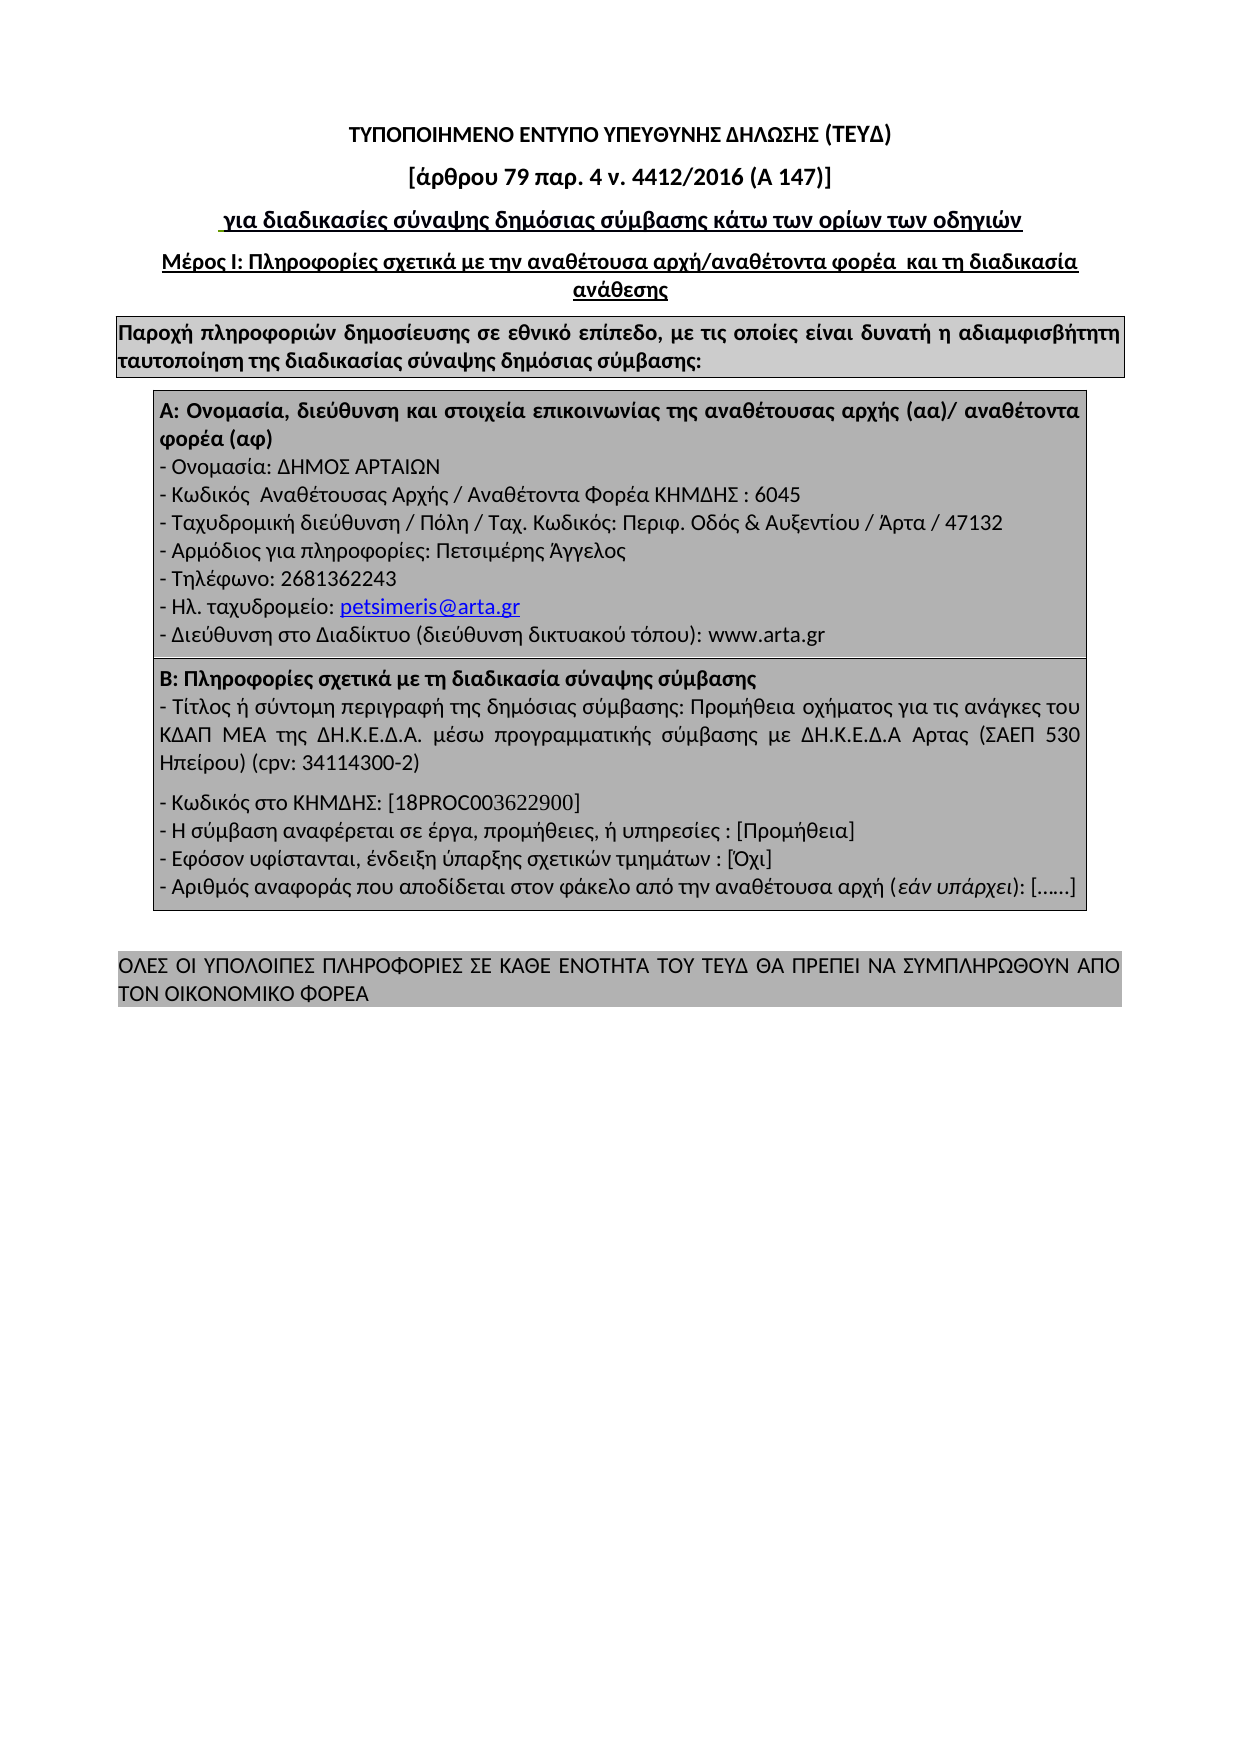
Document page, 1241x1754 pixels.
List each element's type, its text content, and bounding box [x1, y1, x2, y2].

text [άρθρου 79 παρ. 4 ν. 4412/2016 (Α 147)] [118, 161, 1122, 192]
text για διαδικασίες σύναψης δημόσιας σύμβασης κάτω των ορίων των οδηγιών [118, 204, 1122, 235]
text Μέρος Ι: Πληροφορίες σχετικά με την αναθέτουσα αρχή/αναθέτοντα φορέα και τη διαδικασία ανάθεσης [118, 247, 1122, 303]
text ΟΛΕΣ ΟΙ ΥΠΟΛΟΙΠΕΣ ΠΛΗΡΟΦΟΡΙΕΣ ΣΕ ΚΑΘΕ ΕΝΟΤΗΤΑ ΤΟΥ ΤΕΥΔ ΘΑ ΠΡΕΠΕΙ ΝΑ ΣΥΜΠΛΗΡΩΘΟΥΝ ΑΠΟ ΤΟΝ ΟΙΚΟΝΟΜΙΚΟ ΦΟΡΕΑ [118, 951, 1122, 1007]
table_header Α: Ονομασία, διεύθυνση και στοιχεία επικοινωνίας της αναθέτουσας αρχής (αα)/ αναθέτοντα φορέα (αφ) - Ονομασία: ΔΗΜΟΣ ΑΡΤΑΙΩΝ - Κωδικός Αναθέτουσας Αρχής / Αναθέτοντα Φορέα ΚΗΜΔΗΣ : 6045 - Ταχυδρομική διεύθυνση / Πόλη / Ταχ. Κωδικός: Περιφ. Οδός & Αυξεντίου / Άρτα / 47132 - Αρμόδιος για πληροφορίες: Πετσιμέρης Άγγελος - Τηλέφωνο: 2681362243 - Ηλ. ταχυδρομείο: petsimeris@arta.gr - Διεύθυνση στο Διαδίκτυο (διεύθυνση δικτυακού τόπου): www.arta.gr [154, 391, 1086, 657]
text Παροχή πληροφοριών δημοσίευσης σε εθνικό επίπεδο, με τις οποίες είναι δυνατή η αδιαμφισβήτητη ταυτοποίηση της διαδικασίας σύναψης δημόσιας σύμβασης: [117, 317, 1124, 377]
text ΤΥΠΟΠΟΙΗΜΕΝΟ ΕΝΤΥΠΟ ΥΠΕΥΘΥΝΗΣ ΔΗΛΩΣΗΣ (TEΥΔ) [118, 118, 1122, 149]
table_cell Β: Πληροφορίες σχετικά με τη διαδικασία σύναψης σύμβασης - Τίτλος ή σύντομη περιγραφή της δημόσιας σύμβασης: Προμήθεια οχήματος για τις ανάγκες του ΚΔΑΠ ΜΕΑ της ΔΗ.Κ.Ε.Δ.Α. μέσω προγραμματικής σύμβασης με ΔΗ.Κ.Ε.Δ.Α Άρτας (ΣΑΕΠ 530 Ηπείρου) (cpv: 34114300-2) - Κωδικός στο ΚΗΜΔΗΣ: [18PROC003622900] - Η σύμβαση αναφέρεται σε έργα, προμήθειες, ή υπηρεσίες : [Προμήθεια] - Εφόσον υφίστανται, ένδειξη ύπαρξης σχετικών τμημάτων : [Όχι] - Αριθμός αναφοράς που αποδίδεται στον φάκελο από την αναθέτουσα αρχή (εάν υπάρχει): [……] [154, 659, 1086, 910]
